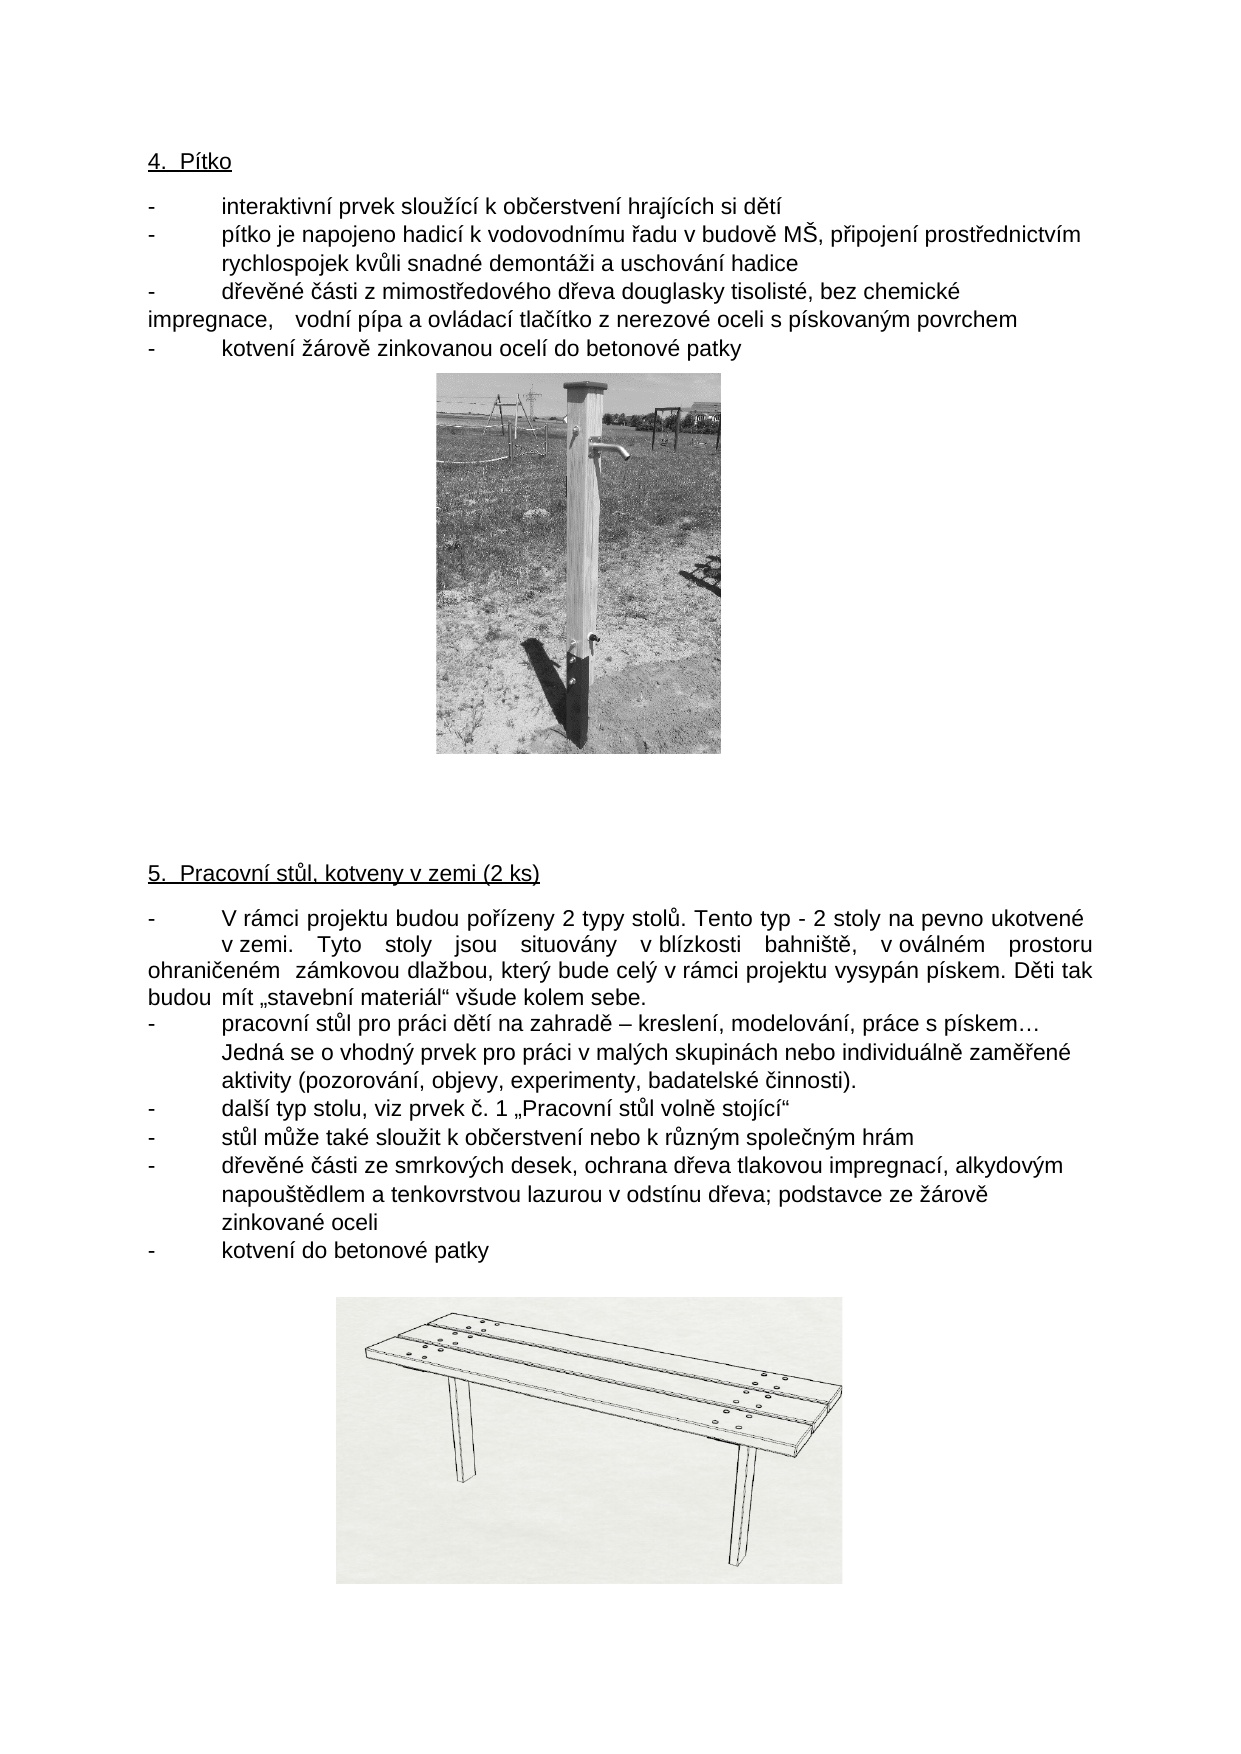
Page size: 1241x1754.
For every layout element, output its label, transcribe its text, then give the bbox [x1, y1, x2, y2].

text - dřevěné části z mimostředového dřeva douglasky tisolisté, bez chemické impregnace, vodní pípa a ovládací tlačítko z nerezové oceli s pískovaným povrchem [148, 278, 1093, 333]
text - stůl může také sloužit k občerstvení nebo k různým společným hrám [148, 1124, 1093, 1150]
text 4. Pítko [148, 148, 1093, 174]
text - dřevěné části ze smrkových desek, ochrana dřeva tlakovou impregnací, alkydovým napouštědlem a tenkovrstvou lazurou v odstínu dřeva; podstavce ze žárově zinkované oceli [148, 1152, 1093, 1235]
picture [336, 1297, 843, 1584]
text - V rámci projektu budou pořízeny 2 typy stolů. Tento typ - 2 stoly na pevno ukotvené v zemi. Tyto stoly jsou situovány v blízkosti bahniště, v oválném prostoru ohraničeném zámkovou dlažbou, který bude celý v rámci projektu vysypán pískem. Děti tak budou mít „stavební materiál“ všude kolem sebe. [148, 904, 1093, 1010]
text - pracovní stůl pro práci dětí na zahradě – kreslení, modelování, práce s pískem… Jedná se o vhodný prvek pro práci v malých skupinách nebo individuálně zaměřené aktivity (pozorování, objevy, experimenty, badatelské činnosti). [148, 1010, 1093, 1093]
text - kotvení do betonové patky [148, 1237, 1093, 1264]
text - pítko je napojeno hadicí k vodovodnímu řadu v budově MŠ, připojení prostřednictvím rychlospojek kvůli snadné demontáži a uschování hadice [148, 221, 1093, 276]
text - další typ stolu, viz prvek č. 1 „Pracovní stůl volně stojící“ [148, 1095, 1093, 1122]
text - interaktivní prvek sloužící k občerstvení hrajících si dětí [148, 193, 1093, 219]
text 5. Pracovní stůl, kotveny v zemi (2 ks) [148, 859, 1093, 886]
text - kotvení žárově zinkovanou ocelí do betonové patky [148, 335, 1093, 361]
picture [436, 373, 721, 754]
